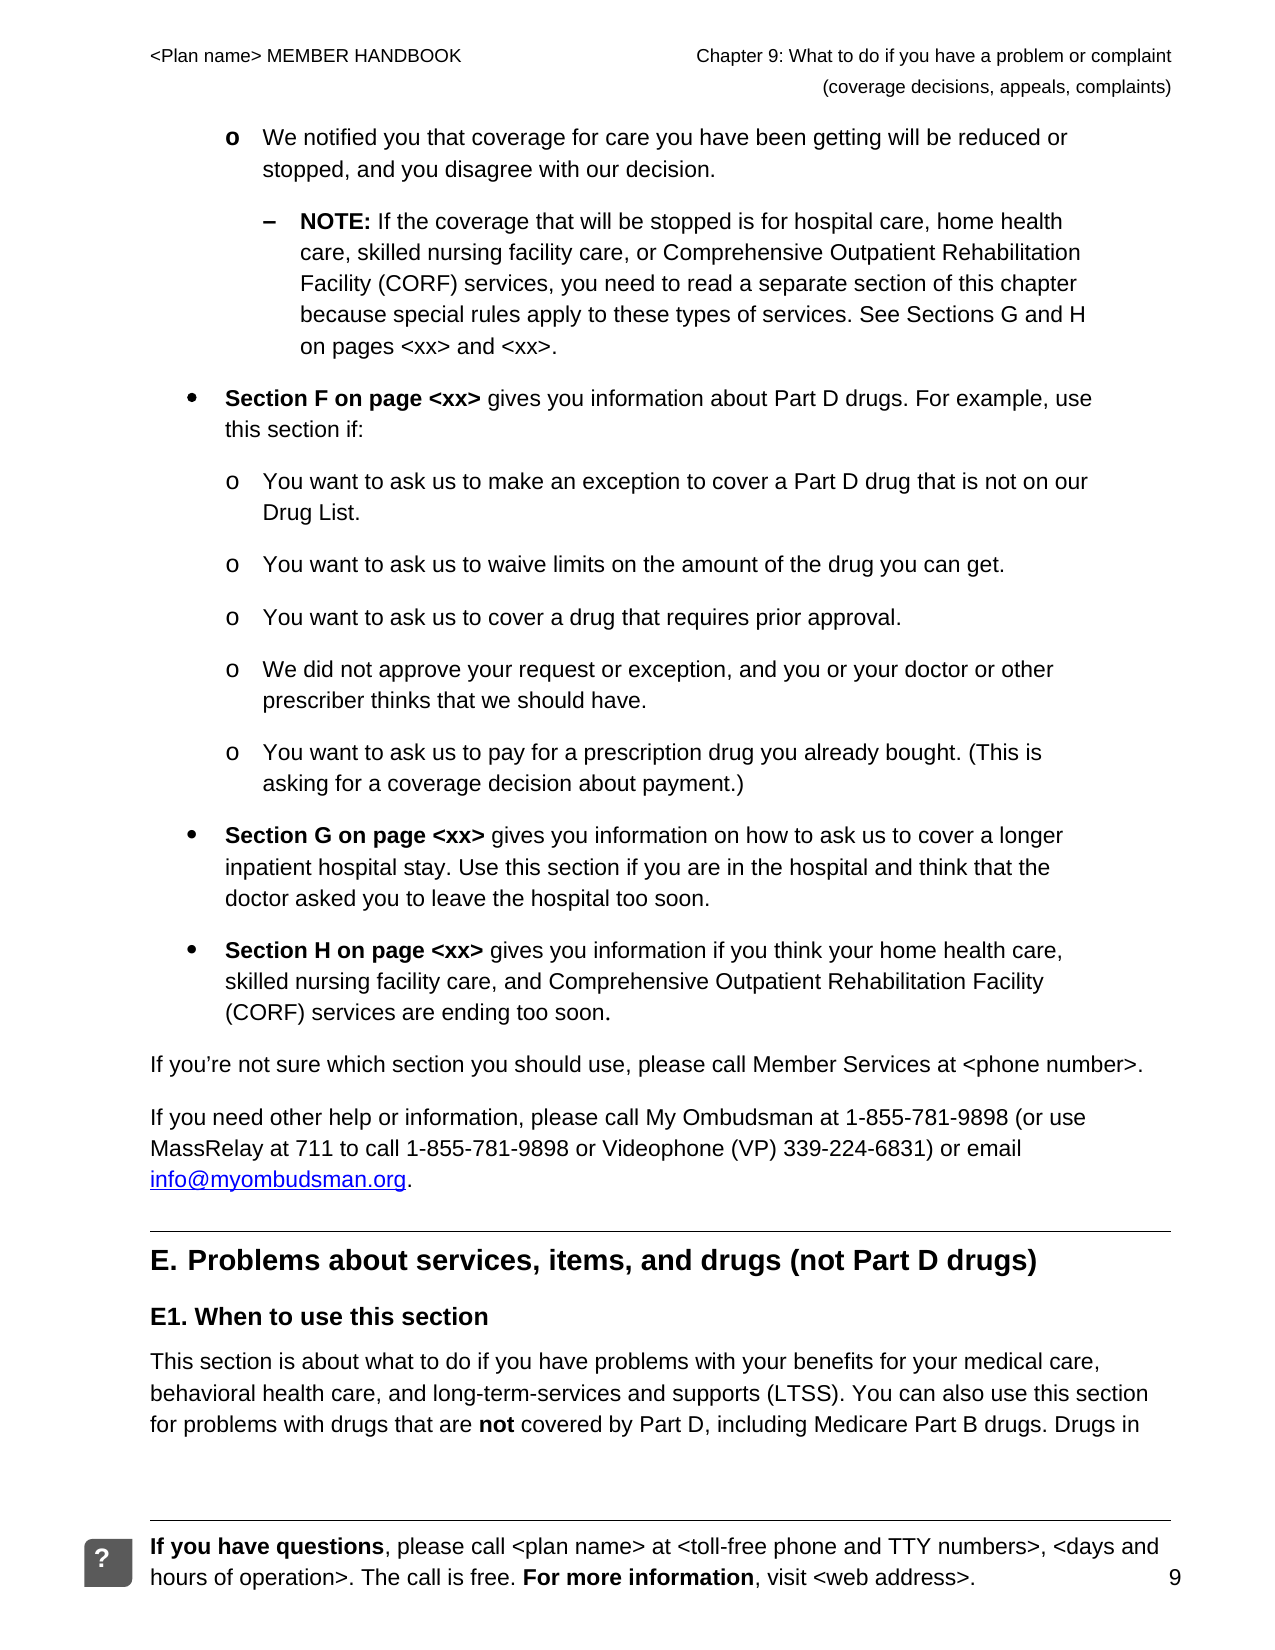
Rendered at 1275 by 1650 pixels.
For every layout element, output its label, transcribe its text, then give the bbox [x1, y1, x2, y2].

list We notified you that coverage for care you have been getting will be reduced or stopped, and you disagree with our decision. [225, 121, 1096, 183]
text If you need other help or information, please call My Ombudsman at 1-855-781-9898 (or use MassRelay at 711 to call 1-855-781-9898 or Videophone (VP) 339-224-6831) or email info@myombudsman.org. [150, 1100, 1171, 1194]
list Section F on page <xx> gives you information about Part D drugs. For example, use this section if: [187, 381, 1096, 444]
subtitle Problems about services, items, and drugs (not Part D drugs) [150, 1232, 1171, 1278]
list You want to ask us to make an exception to cover a Part D drug that is not on our Drug List. [225, 464, 1096, 527]
list Section G on page <xx> gives you information on how to ask us to cover a longer inpatient hospital stay. Use this section if you are in the hospital and think that the doctor asked you to leave the hospital too soon. [187, 819, 1096, 912]
list We did not approve your request or exception, and you or your doctor or other prescriber thinks that we should have. [225, 652, 1096, 714]
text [150, 1345, 1171, 1438]
list Section H on page <xx> gives you information if you think your home health care, skilled nursing facility care, and Comprehensive Outpatient Rehabilitation Facility (CORF) services are ending too soon. [187, 933, 1096, 1027]
subtitle E1. When to use this section [150, 1299, 1096, 1332]
list You want to ask us to pay for a prescription drug you already bought. (This is asking for a coverage decision about payment.) [225, 735, 1096, 798]
text If you’re not sure which section you should use, please call Member Services at <phone number>. [150, 1048, 1171, 1079]
list You want to ask us to cover a drug that requires prior approval. [225, 600, 1096, 631]
list NOTE: If the coverage that will be stopped is for hospital care, home health care, skilled nursing facility care, or Comprehensive Outpatient Rehabilitation Facility (CORF) services, you need to read a separate section of this chapter because special rules apply to these types of services. See Sections G and H on pages <xx> and <xx>. [262, 204, 1096, 360]
list You want to ask us to waive limits on the amount of the drug you can get. [225, 548, 1096, 579]
